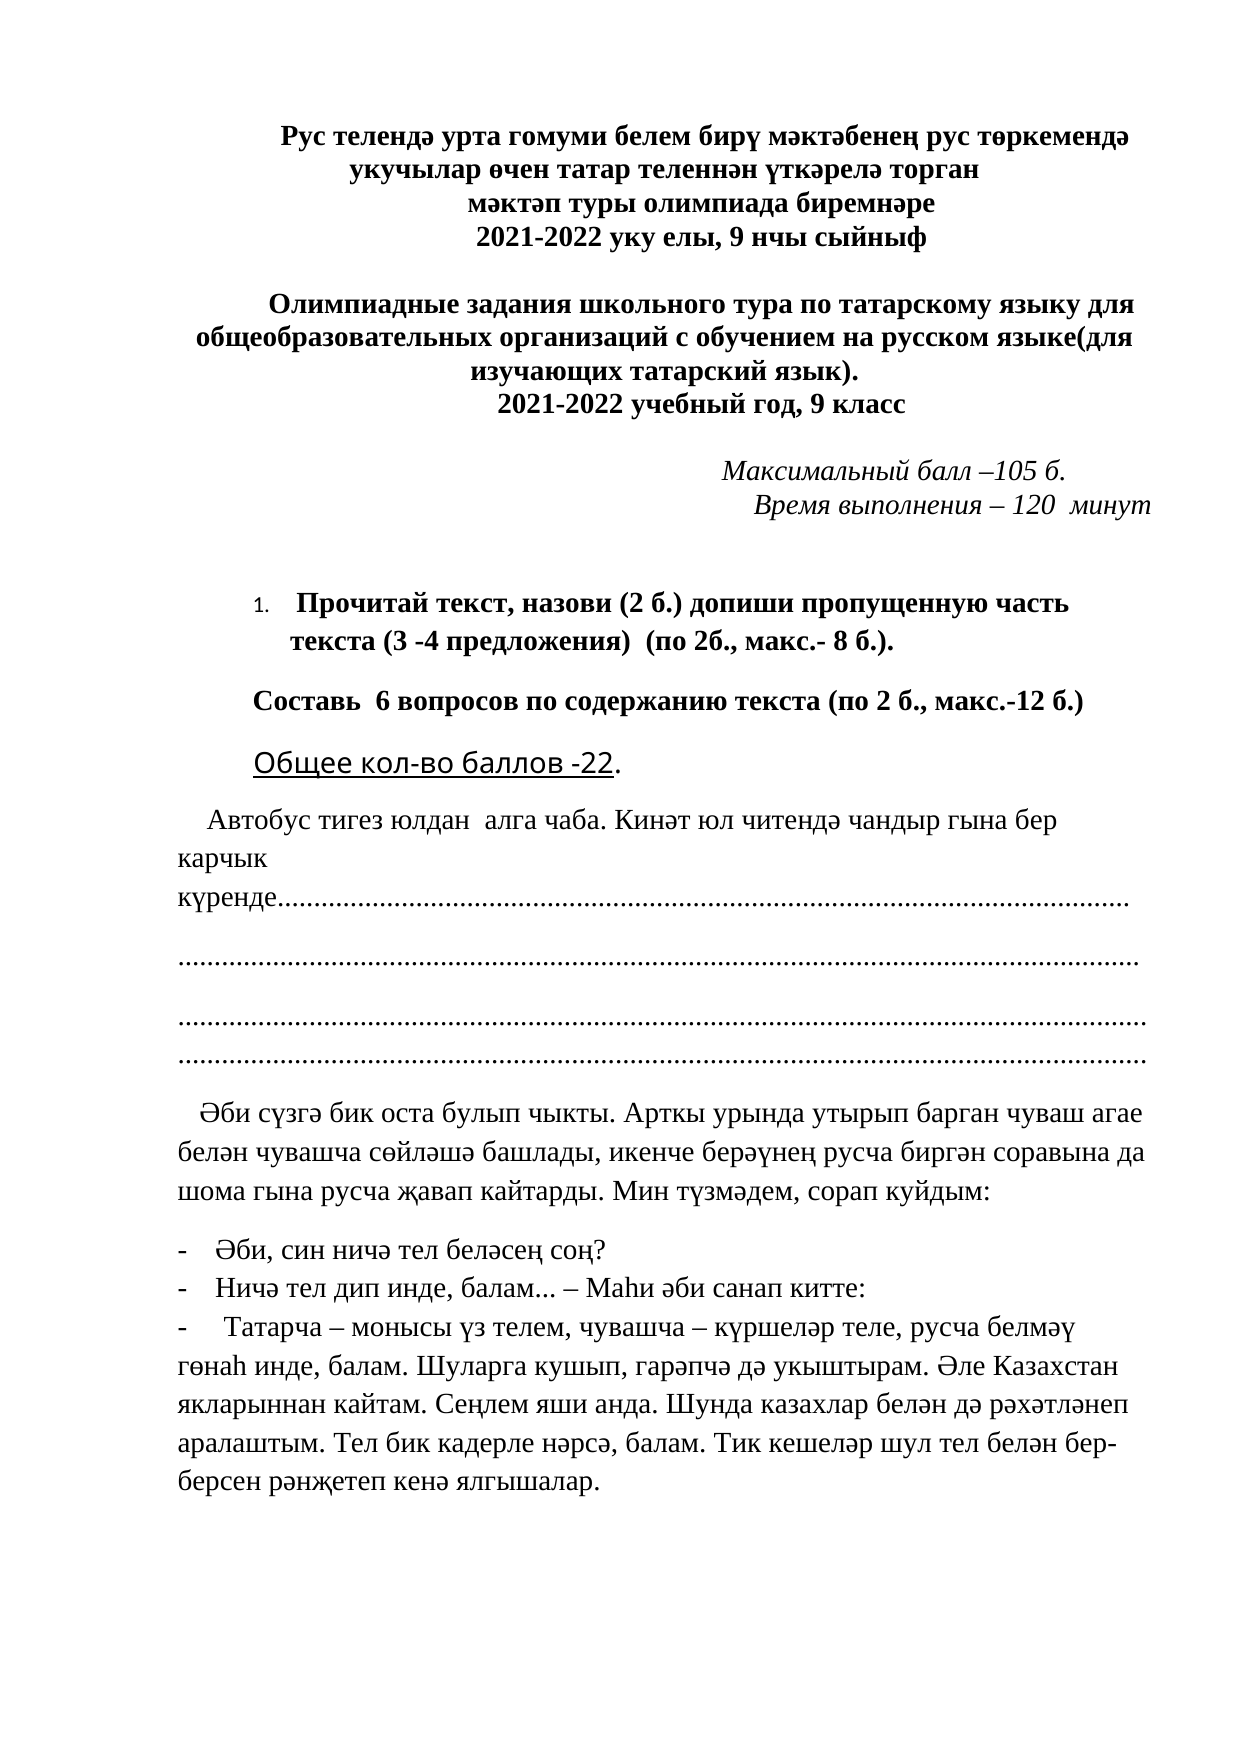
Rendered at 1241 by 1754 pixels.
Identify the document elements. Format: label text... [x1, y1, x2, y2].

list - Татарча – монысы үз телем, чувашча – күршеләр теле, русча белмәү гөнаһ инде, балам. Шуларга кушып, гарәпчә дә укыштырам. Әле Казахстан якларыннан кайтам. Сеңлем яши анда. Шунда казахлар белән дә рәхәтләнеп аралаштым. Тел бик кадерле нәрсә, балам. Тик кешеләр шул тел белән бер-берсен рәнҗетеп кенә ялгышалар. [177, 1309, 1152, 1497]
text Рус телендә урта гомуми белем бирү мәктәбенең рус төркемендә укучылар өчен татар теленнән үткәрелә торган [177, 118, 1152, 185]
text Автобус тигез юлдан алга чаба. Кинәт юл читендә чандыр гына бер карчык күренде..................................................................................................................... [177, 802, 1152, 912]
text Общее кол-во баллов -22. [177, 742, 1152, 782]
text Составь 6 вопросов по содержанию текста (по 2 б., макс.-12 б.) [252, 683, 1152, 716]
list Әби, син ничә тел беләсең соң? [177, 1232, 1152, 1266]
list Прочитай текст, назови (2 б.) допиши пропущенную часть текста (3 -4 предложения) (по 2б., макс.- 8 б.). [252, 585, 1152, 657]
text .......................................................................................................................................................................................................................................................................... [177, 998, 1152, 1070]
text 2021-2022 уку елы, 9 нчы сыйныф [177, 219, 1152, 252]
text Олимпиадные задания школьного тура по татарскому языку для общеобразовательных организаций с обучением на русском языке(для изучающих татарский язык). [177, 286, 1152, 386]
text мәктәп туры олимпиада биремнәре [177, 185, 1152, 219]
text 2021-2022 учебный год, 9 класс [177, 386, 1152, 420]
text .................................................................................................................................... [177, 938, 1152, 972]
list Ничә тел дип инде, балам... – Маһи әби санап китте: [177, 1271, 1152, 1304]
text Әби сүзгә бик оста булып чыкты. Арткы урында утырып барган чуваш агае белән чувашча сөйләшә башлады, икенче берәүнең русча биргән соравына да шома гына русча җавап кайтарды. Мин түзмәдем, сорап куйдым: [177, 1096, 1152, 1206]
text Максимальный балл –105 б. [177, 453, 1152, 487]
text Время выполнения – 120 минут [177, 487, 1152, 521]
